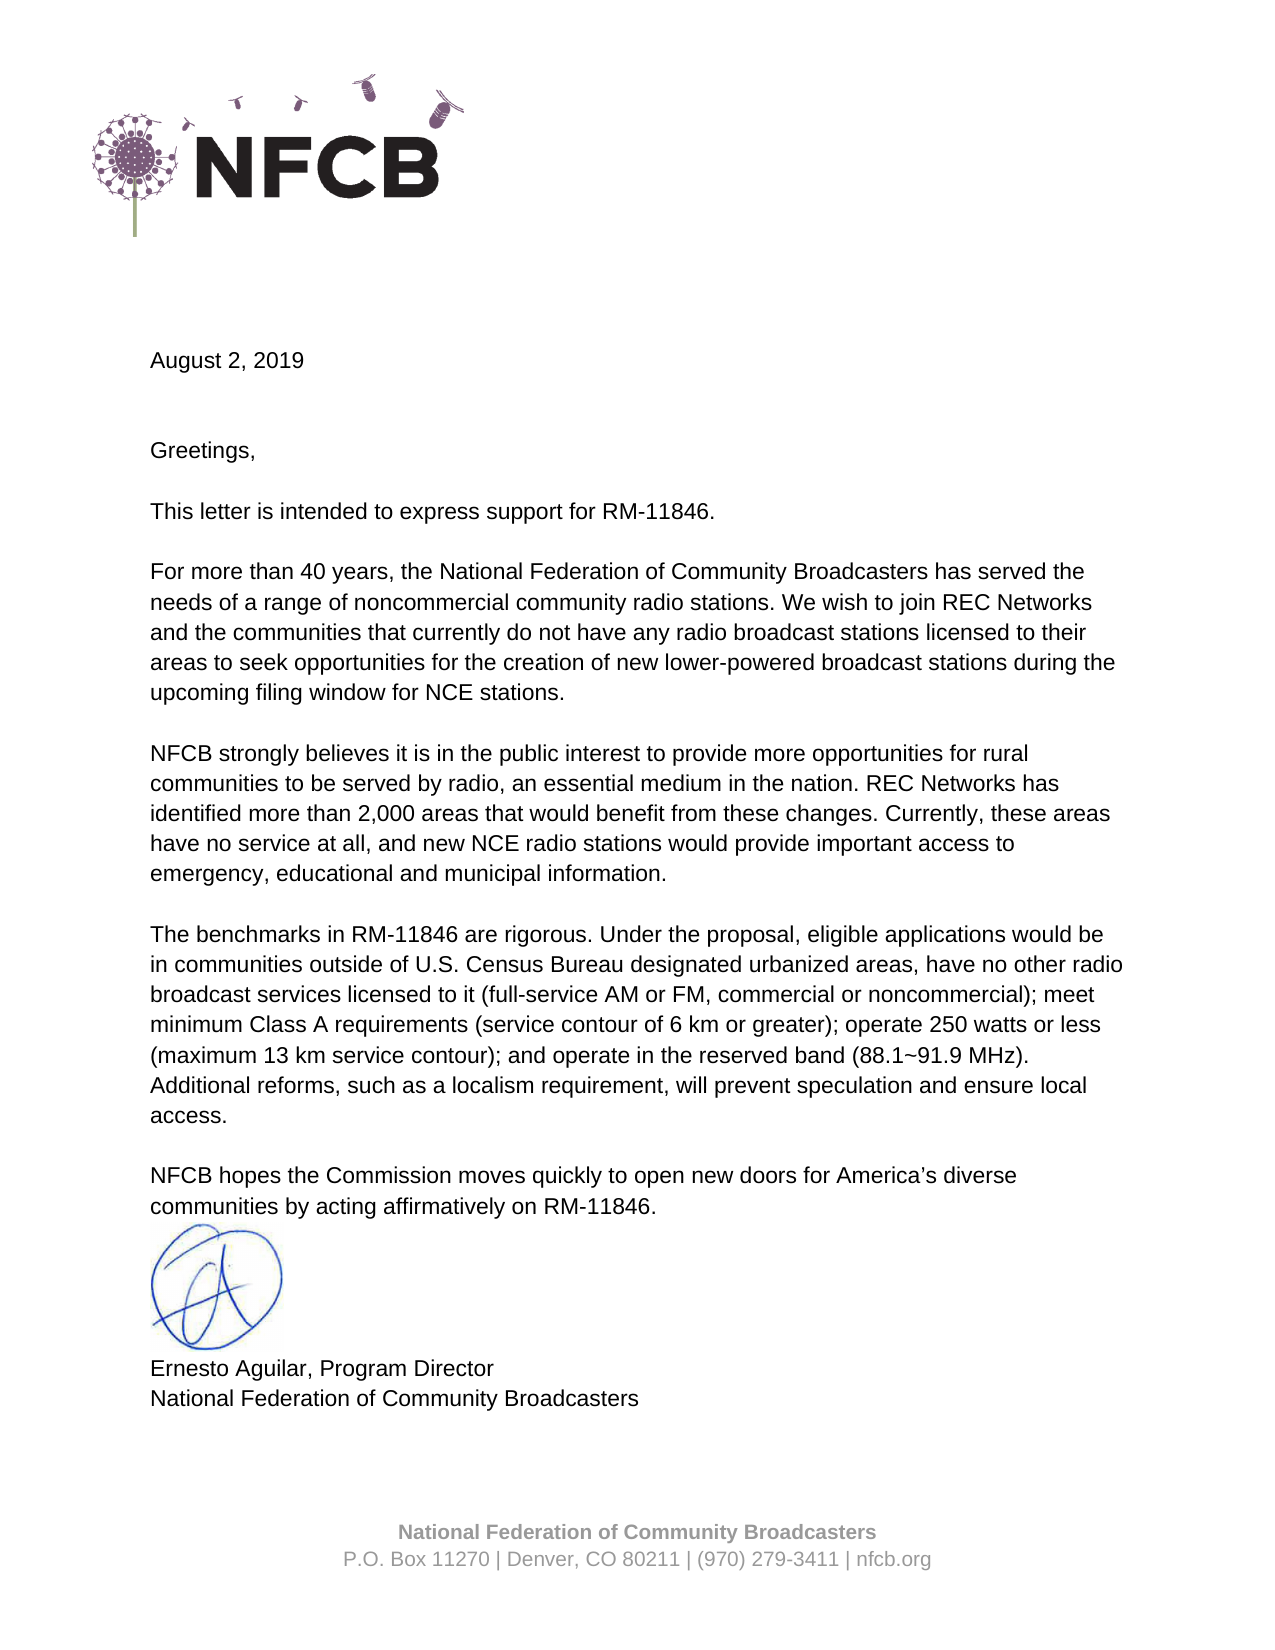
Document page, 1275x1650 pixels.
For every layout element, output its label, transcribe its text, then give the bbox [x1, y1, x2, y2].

picture [92, 74, 464, 237]
text The benchmarks in RM-11846 are rigorous. Under the proposal, eligible applications would be in communities outside of U.S. Census Bureau designated urbanized areas, have no other radio broadcast services licensed to it (full-service AM or FM, commercial or noncommercial); meet minimum Class A requirements (service contour of 6 km or greater); operate 250 watts or less (maximum 13 km service contour); and operate in the reserved band (88.1~91.9 MHz). Additional reforms, such as a localism requirement, will prevent speculation and ensure local access. [150, 921, 1125, 1128]
text This letter is intended to express support for RM-11846. [150, 498, 1125, 524]
text August 2, 2019 [150, 347, 1125, 373]
text Ernesto Aguilar, Program Director [150, 1355, 1125, 1382]
text Greetings, [150, 437, 1125, 464]
text NFCB hopes the Commission moves quickly to open new doors for America’s diverse communities by acting affirmatively on RM-11846. [150, 1162, 1125, 1219]
text National Federation of Community Broadcasters [150, 1385, 1125, 1412]
text NFCB strongly believes it is in the public interest to provide more opportunities for rural communities to be served by radio, an essential medium in the nation. REC Networks has identified more than 2,000 areas that would benefit from these changes. Currently, these areas have no service at all, and new NCE radio stations would provide important access to emergency, educational and municipal information. [150, 739, 1125, 887]
picture [150, 1222, 284, 1352]
text For more than 40 years, the National Federation of Community Broadcasters has served the needs of a range of noncommercial community radio stations. We wish to join REC Networks and the communities that currently do not have any radio broadcast stations licensed to their areas to seek opportunities for the creation of new lower-powered broadcast stations during the upcoming filing window for NCE stations. [150, 558, 1125, 706]
